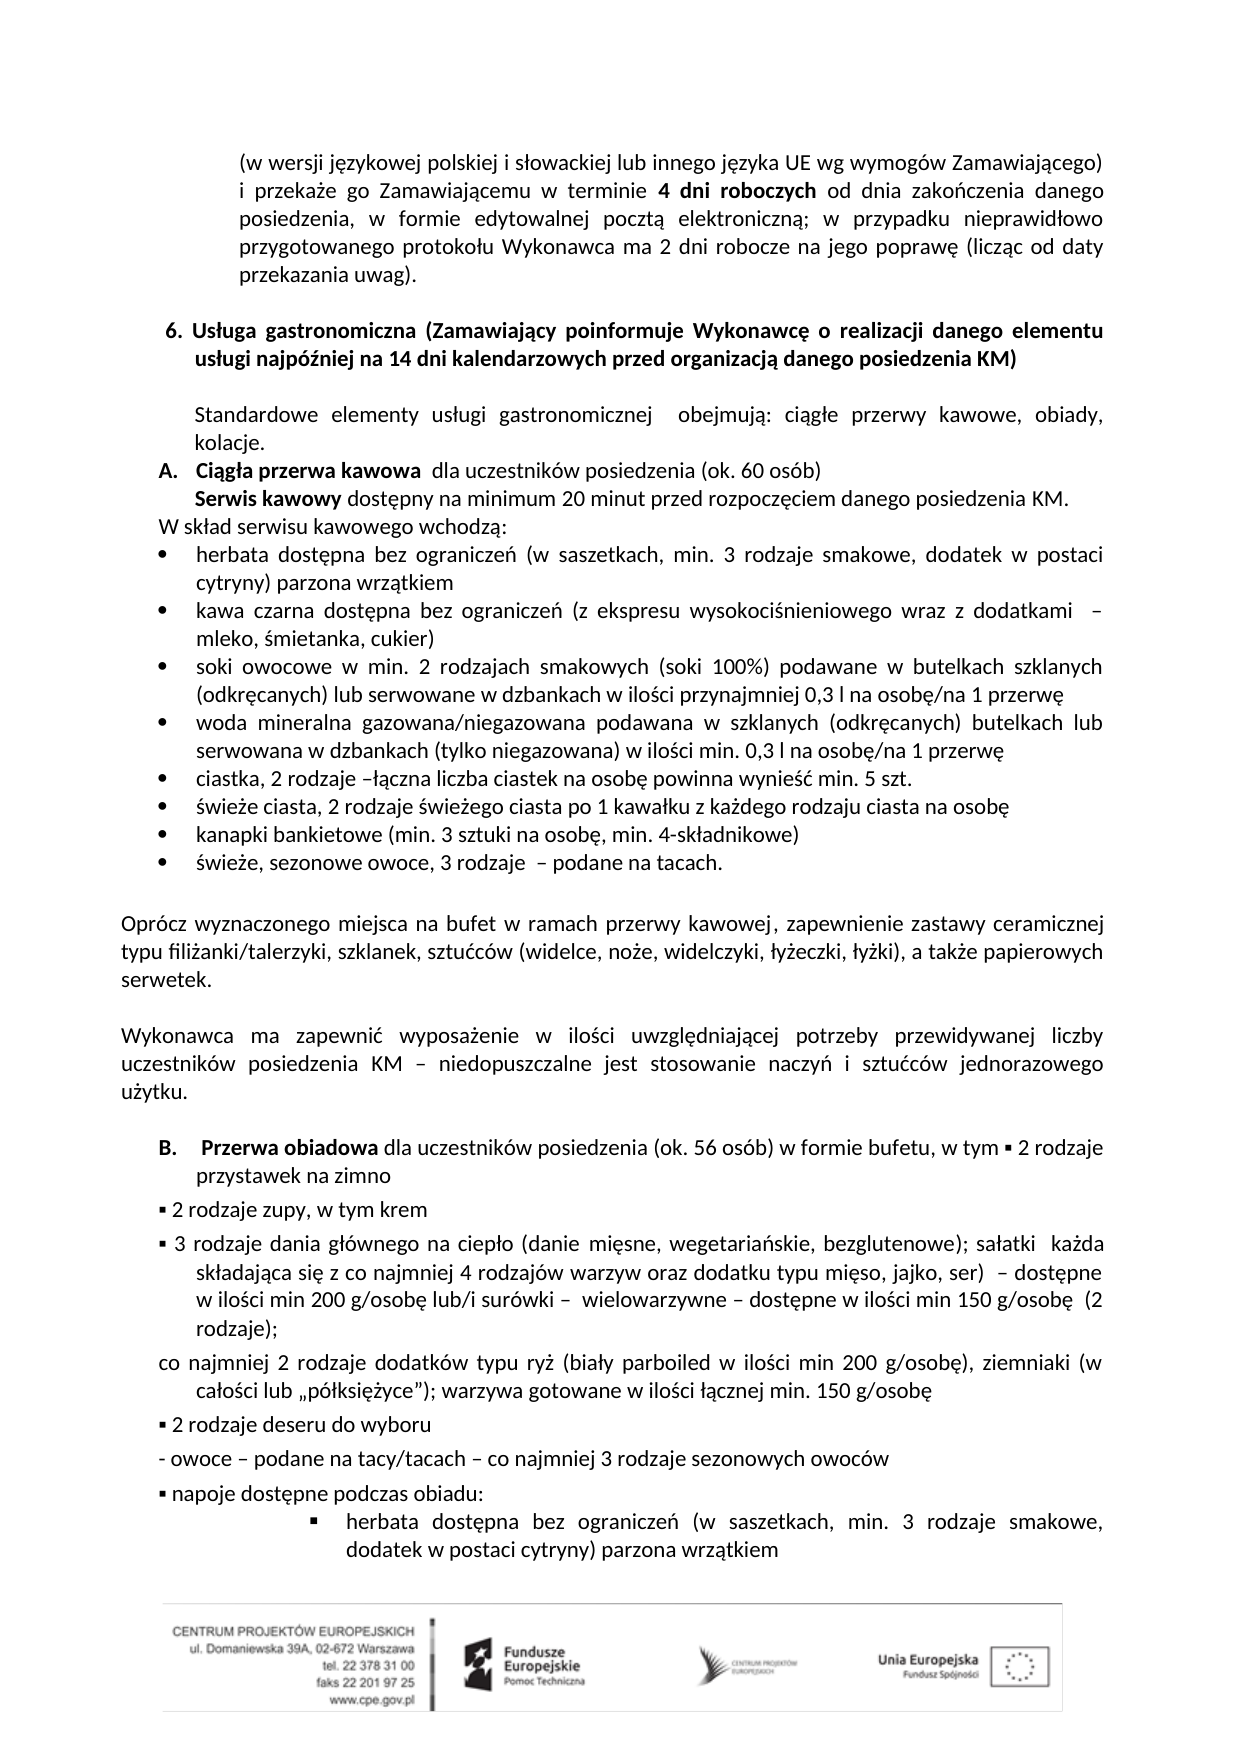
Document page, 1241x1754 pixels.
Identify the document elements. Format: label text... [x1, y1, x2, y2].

list ▪ napoje dostępne podczas obiadu: [158, 1479, 1105, 1507]
text Standardowe elementy usługi gastronomicznej obejmują: ciągłe przerwy kawowe, obiady, kolacje. [194, 400, 1105, 456]
list herbata dostępna bez ograniczeń (w saszetkach, min. 3 rodzaje smakowe, dodatek w postaci cytryny) parzona wrzątkiem [308, 1507, 1105, 1563]
list kanapki bankietowe (min. 3 sztuki na osobę, min. 4-składnikowe) [158, 820, 1105, 848]
list soki owocowe w min. 2 rodzajach smakowych (soki 100%) podawane w butelkach szklanych (odkręcanych) lub serwowane w dzbankach w ilości przynajmniej 0,3 l na osobę/na 1 przerwę [158, 652, 1105, 708]
list świeże ciasta, 2 rodzaje świeżego ciasta po 1 kawałku z każdego rodzaju ciasta na osobę [158, 792, 1105, 820]
list Przerwa obiadowa dla uczestników posiedzenia (ok. 56 osób) w formie bufetu, w tym ▪ 2 rodzaje przystawek na zimno [158, 1133, 1105, 1189]
list - owoce – podane na tacy/tacach – co najmniej 3 rodzaje sezonowych owoców [158, 1444, 1105, 1472]
list Ciągła przerwa kawowa dla uczestników posiedzenia (ok. 60 osób) [158, 456, 1105, 484]
text Wykonawca ma zapewnić wyposażenie w ilości uwzględniającej potrzeby przewidywanej liczby uczestników posiedzenia KM – niedopuszczalne jest stosowanie naczyń i sztućców jednorazowego użytku. [121, 1021, 1105, 1105]
list woda mineralna gazowana/niegazowana podawana w szklanych (odkręcanych) butelkach lub serwowana w dzbankach (tylko niegazowana) w ilości min. 0,3 l na osobę/na 1 przerwę [158, 708, 1105, 764]
list co najmniej 2 rodzaje dodatków typu ryż (biały parboiled w ilości min 200 g/osobę), ziemniaki (w całości lub „półksiężyce”); warzywa gotowane w ilości łącznej min. 150 g/osobę [158, 1348, 1105, 1404]
picture [162, 1603, 1064, 1713]
text Oprócz wyznaczonego miejsca na bufet w ramach przerwy kawowej, zapewnienie zastawy ceramicznej typu filiżanki/talerzyki, szklanek, sztućców (widelce, noże, widelczyki, łyżeczki, łyżki), a także papierowych serwetek. [121, 909, 1105, 993]
list herbata dostępna bez ograniczeń (w saszetkach, min. 3 rodzaje smakowe, dodatek w postaci cytryny) parzona wrzątkiem [158, 540, 1105, 596]
list ▪ 3 rodzaje dania głównego na ciepło (danie mięsne, wegetariańskie, bezglutenowe); sałatki każda składająca się z co najmniej 4 rodzajów warzyw oraz dodatku typu mięso, jajko, ser) – dostępne w ilości min 200 g/osobę lub/i surówki – wielowarzywne – dostępne w ilości min 150 g/osobę (2 rodzaje); [158, 1229, 1105, 1342]
list świeże, sezonowe owoce, 3 rodzaje – podane na tacach. [158, 848, 1105, 876]
list ▪ 2 rodzaje zupy, w tym krem [158, 1195, 1105, 1223]
text W skład serwisu kawowego wchodzą: [121, 512, 1105, 540]
list ciastka, 2 rodzaje –łączna liczba ciastek na osobę powinna wynieść min. 5 szt. [158, 764, 1105, 792]
text 6. Usługa gastronomiczna (Zamawiający poinformuje Wykonawcę o realizacji danego elementu usługi najpóźniej na 14 dni kalendarzowych przed organizacją danego posiedzenia KM) [165, 316, 1105, 372]
list kawa czarna dostępna bez ograniczeń (z ekspresu wysokociśnieniowego wraz z dodatkami – mleko, śmietanka, cukier) [158, 596, 1105, 652]
list ▪ 2 rodzaje deseru do wyboru [158, 1410, 1105, 1438]
text Serwis kawowy dostępny na minimum 20 minut przed rozpoczęciem danego posiedzenia KM. [194, 484, 1105, 512]
